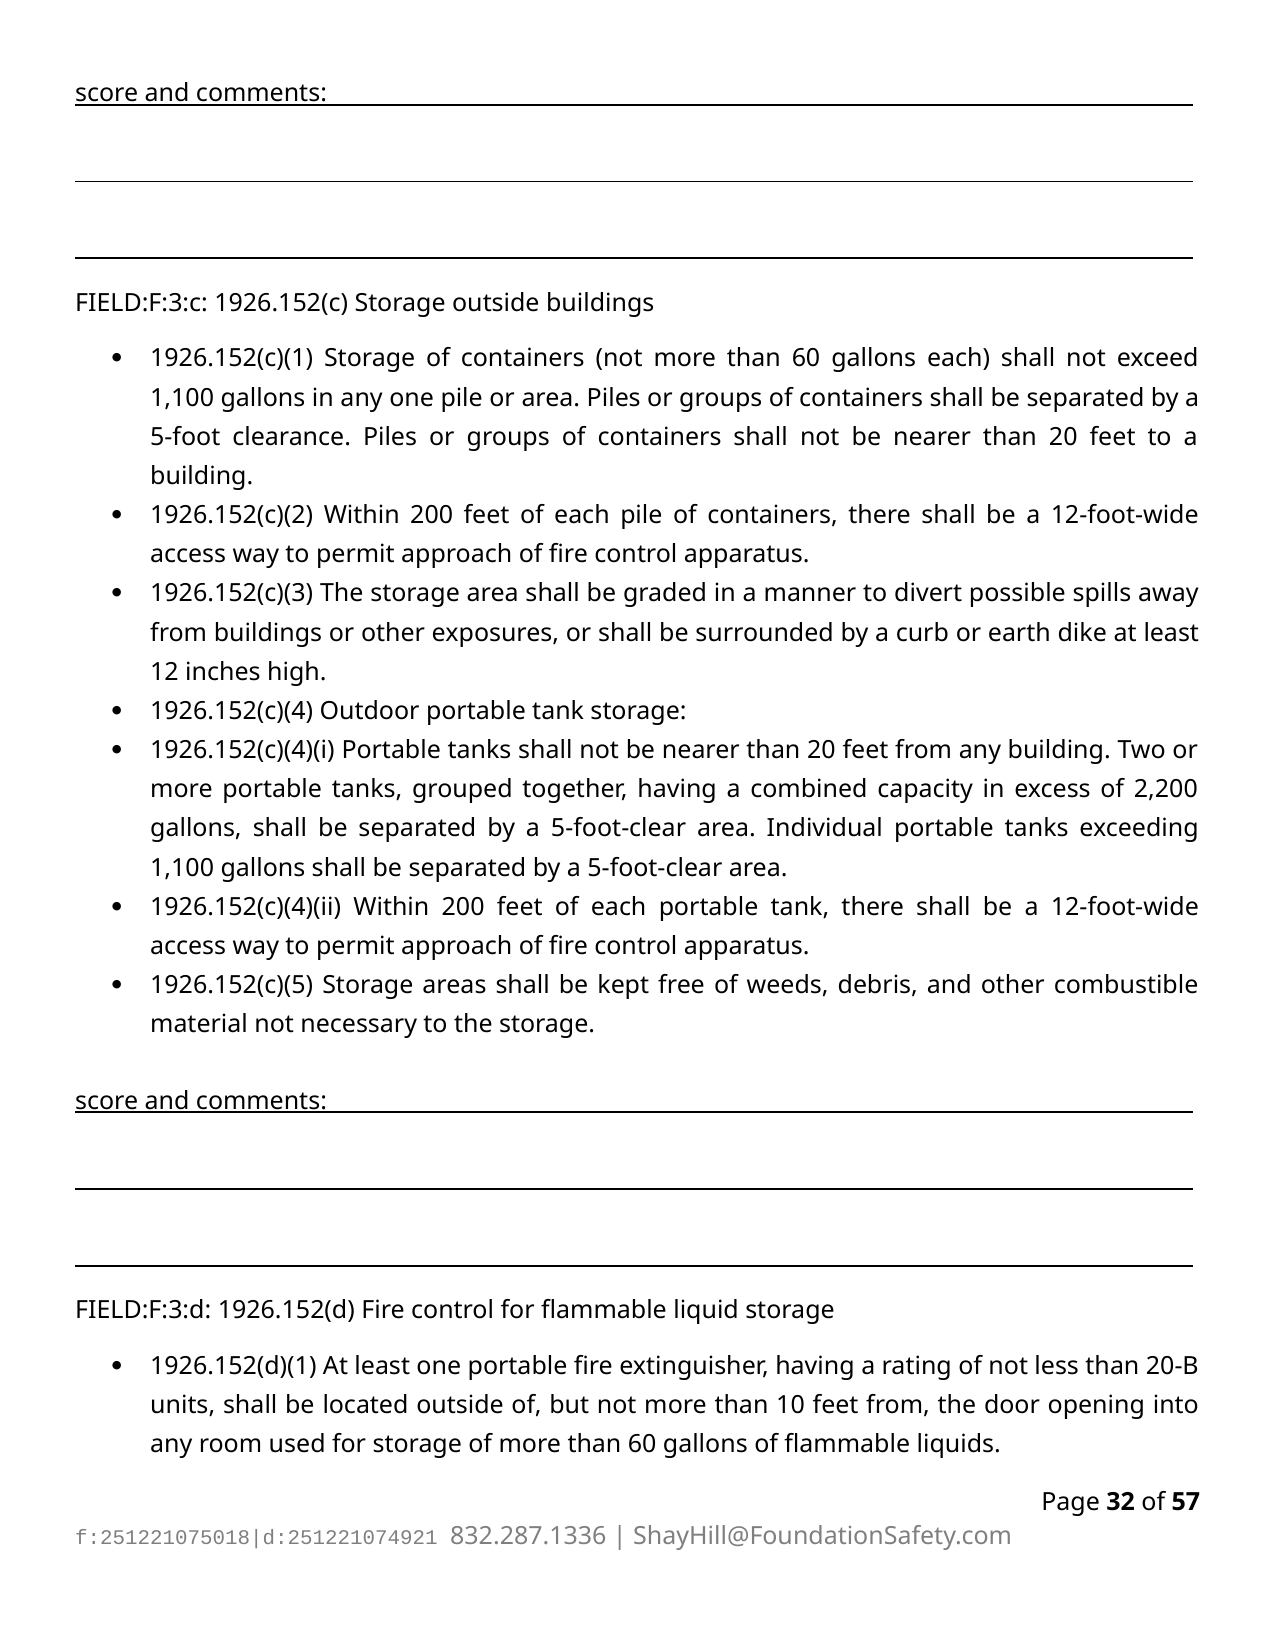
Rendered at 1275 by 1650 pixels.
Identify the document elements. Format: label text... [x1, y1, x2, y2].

list 1926.152(c)(2) Within 200 feet of each pile of containers, there shall be a 12-foot-wide access way to permit approach of fire control apparatus. [112, 497, 1200, 570]
list 1926.152(c)(3) The storage area shall be graded in a manner to divert possible spills away from buildings or other exposures, or shall be surrounded by a curb or earth dike at least 12 inches high. [112, 575, 1200, 687]
text score and comments: [75, 1082, 1200, 1117]
list 1926.152(c)(4)(i) Portable tanks shall not be nearer than 20 feet from any building. Two or more portable tanks, grouped together, having a combined capacity in excess of 2,200 gallons, shall be separated by a 5-foot-clear area. Individual portable tanks exceeding 1,100 gallons shall be separated by a 5-foot-clear area. [112, 732, 1200, 883]
list 1926.152(d)(1) At least one portable fire extinguisher, having a rating of not less than 20-B units, shall be located outside of, but not more than 10 feet from, the door opening into any room used for storage of more than 60 gallons of flammable liquids. [112, 1347, 1200, 1460]
text FIELD:F:3:d: 1926.152(d) Fire control for flammable liquid storage [75, 1292, 1200, 1326]
list 1926.152(c)(4)(ii) Within 200 feet of each portable tank, there shall be a 12-foot-wide access way to permit approach of fire control apparatus. [112, 888, 1200, 962]
list 1926.152(c)(4) Outdoor portable tank storage: [112, 692, 1200, 727]
text score and comments: [75, 75, 1200, 109]
text FIELD:F:3:c: 1926.152(c) Storage outside buildings [75, 284, 1200, 318]
list 1926.152(c)(5) Storage areas shall be kept free of weeds, debris, and other combustible material not necessary to the storage. [112, 967, 1200, 1040]
list 1926.152(c)(1) Storage of containers (not more than 60 gallons each) shall not exceed 1,100 gallons in any one pile or area. Piles or groups of containers shall be separated by a 5-foot clearance. Piles or groups of containers shall not be nearer than 20 feet to a building. [112, 340, 1200, 492]
